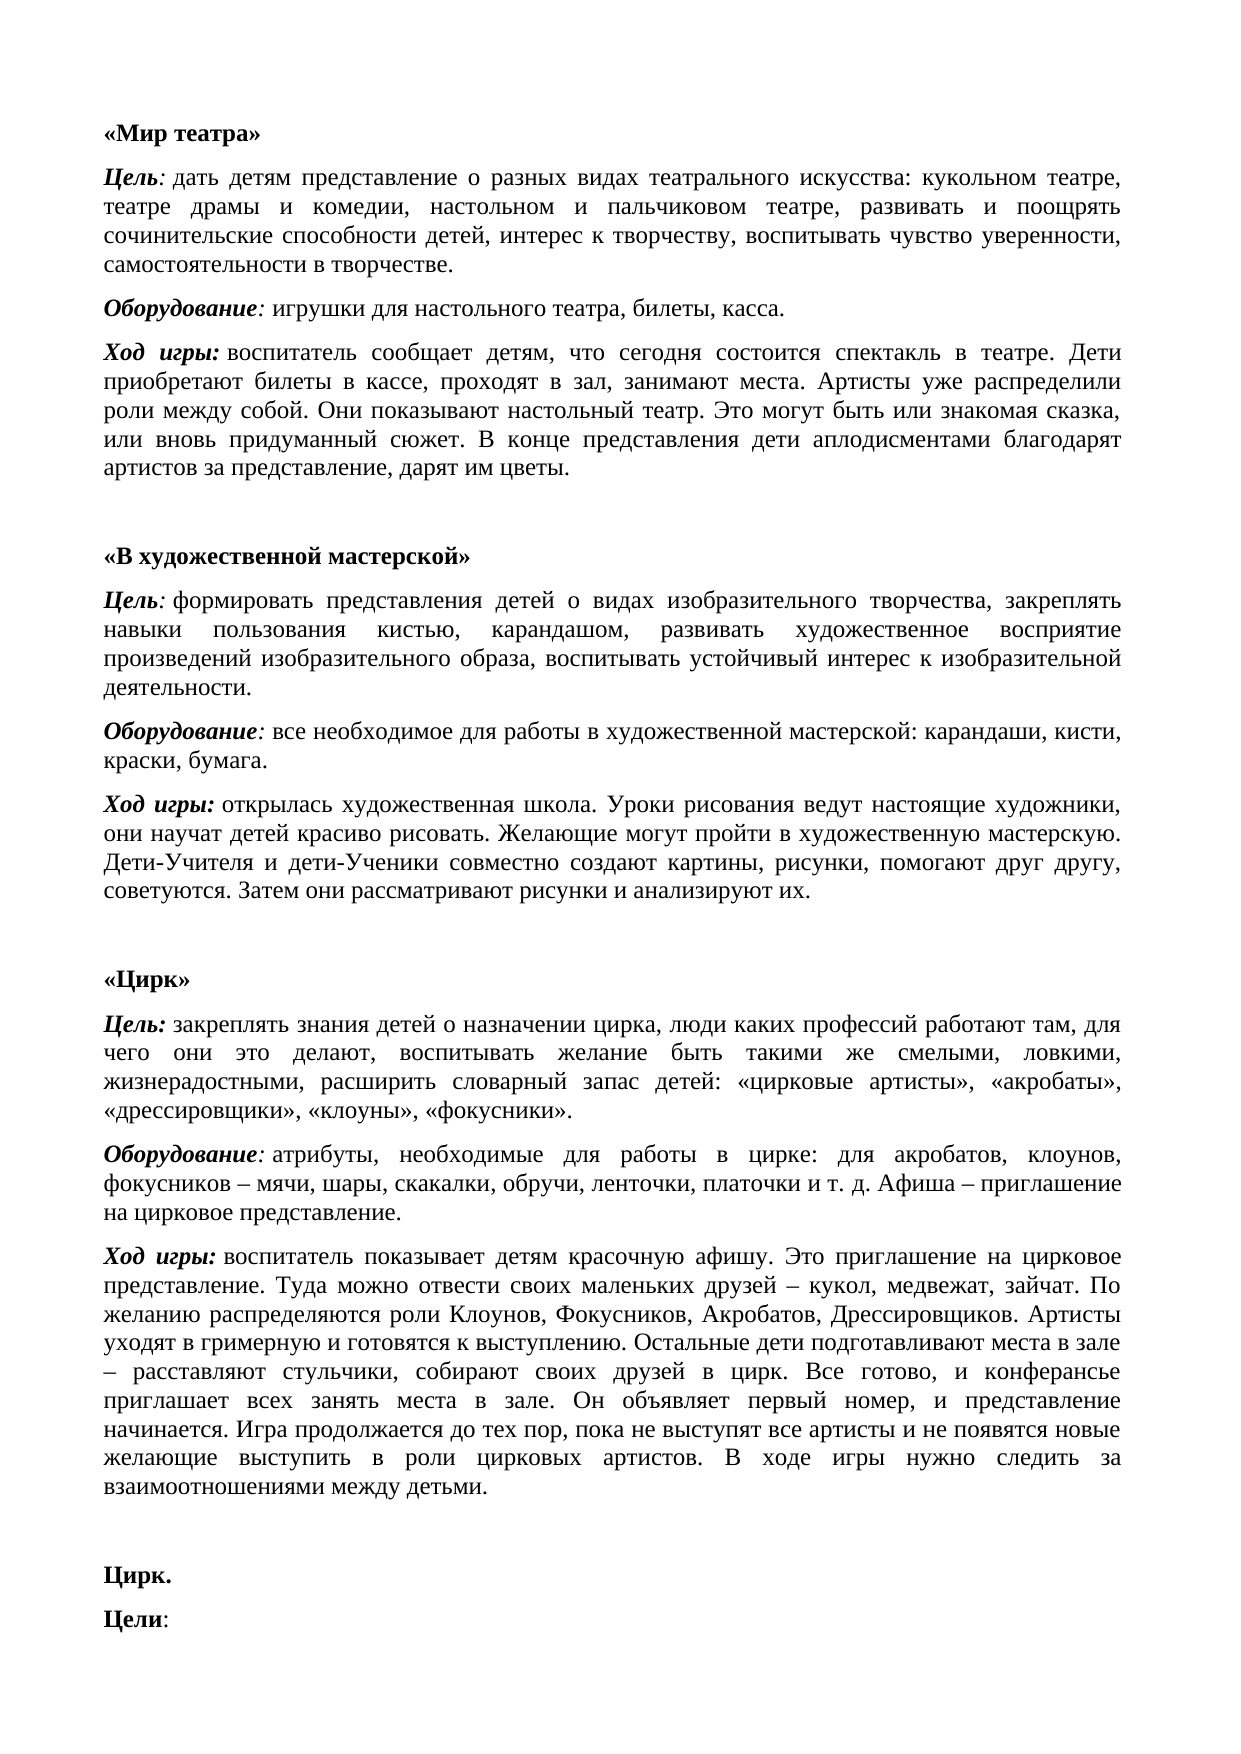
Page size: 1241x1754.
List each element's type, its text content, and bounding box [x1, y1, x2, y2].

text Цель: закреплять знания детей о назначении цирка, люди каких профессий работают там, для чего они это делают, воспитывать желание быть такими же смелыми, ловкими, жизнерадостными, расширить словарный запас детей: «цирковые артисты», «акробаты», «дрессировщики», «клоуны», «фокусники». [103, 1009, 1122, 1124]
text «Мир театра» [103, 118, 1122, 147]
text «В художественной мастерской» [103, 541, 1122, 570]
text Оборудование: игрушки для настольного театра, билеты, касса. [103, 293, 1122, 322]
text Цели: [103, 1604, 1122, 1633]
text Цель: формировать представления детей о видах изобразительного творчества, закреплять навыки пользования кистью, карандашом, развивать художественное восприятие произведений изобразительного образа, воспитывать устойчивый интерес к изобразительной деятельности. [103, 586, 1122, 701]
text Ход игры: открылась художественная школа. Уроки рисования ведут настоящие художники, они научат детей красиво рисовать. Желающие могут пройти в художественную мастерскую. Дети-Учителя и дети-Ученики совместно создают картины, рисунки, помогают друг другу, советуются. Затем они рассматривают рисунки и анализируют их. [103, 789, 1122, 904]
text Оборудование: все необходимое для работы в художественной мастерской: карандаши, кисти, краски, бумага. [103, 716, 1122, 774]
text Оборудование: атрибуты, необходимые для работы в цирке: для акробатов, клоунов, фокусников – мячи, шары, скакалки, обручи, ленточки, платочки и т. д. Афиша – приглашение на цирковое представление. [103, 1139, 1122, 1226]
text «Цирк» [103, 964, 1122, 993]
text Цирк. [103, 1560, 1122, 1589]
text Цель: дать детям представление о разных видах театрального искусства: кукольном театре, театре драмы и комедии, настольном и пальчиковом театре, развивать и поощрять сочинительские способности детей, интерес к творчеству, воспитывать чувство уверенности, самостоятельности в творчестве. [103, 162, 1122, 277]
text Ход игры: воспитатель показывает детям красочную афишу. Это приглашение на цирковое представление. Туда можно отвести своих маленьких друзей – кукол, медвежат, зайчат. По желанию распределяются роли Клоунов, Фокусников, Акробатов, Дрессировщиков. Артисты уходят в гримерную и готовятся к выступлению. Остальные дети подготавливают места в зале – расставляют стульчики, собирают своих друзей в цирк. Все готово, и конферансье приглашает всех занять места в зале. Он объявляет первый номер, и представление начинается. Игра продолжается до тех пор, пока не выступят все артисты и не появятся новые желающие выступить в роли цирковых артистов. В ходе игры нужно следить за взаимоотношениями между детьми. [103, 1241, 1122, 1500]
text Ход игры: воспитатель сообщает детям, что сегодня состоится спектакль в театре. Дети приобретают билеты в кассе, проходят в зал, занимают места. Артисты уже распределили роли между собой. Они показывают настольный театр. Это могут быть или знакомая сказка, или вновь придуманный сюжет. В конце представления дети аплодисментами благодарят артистов за представление, дарят им цветы. [103, 337, 1122, 481]
